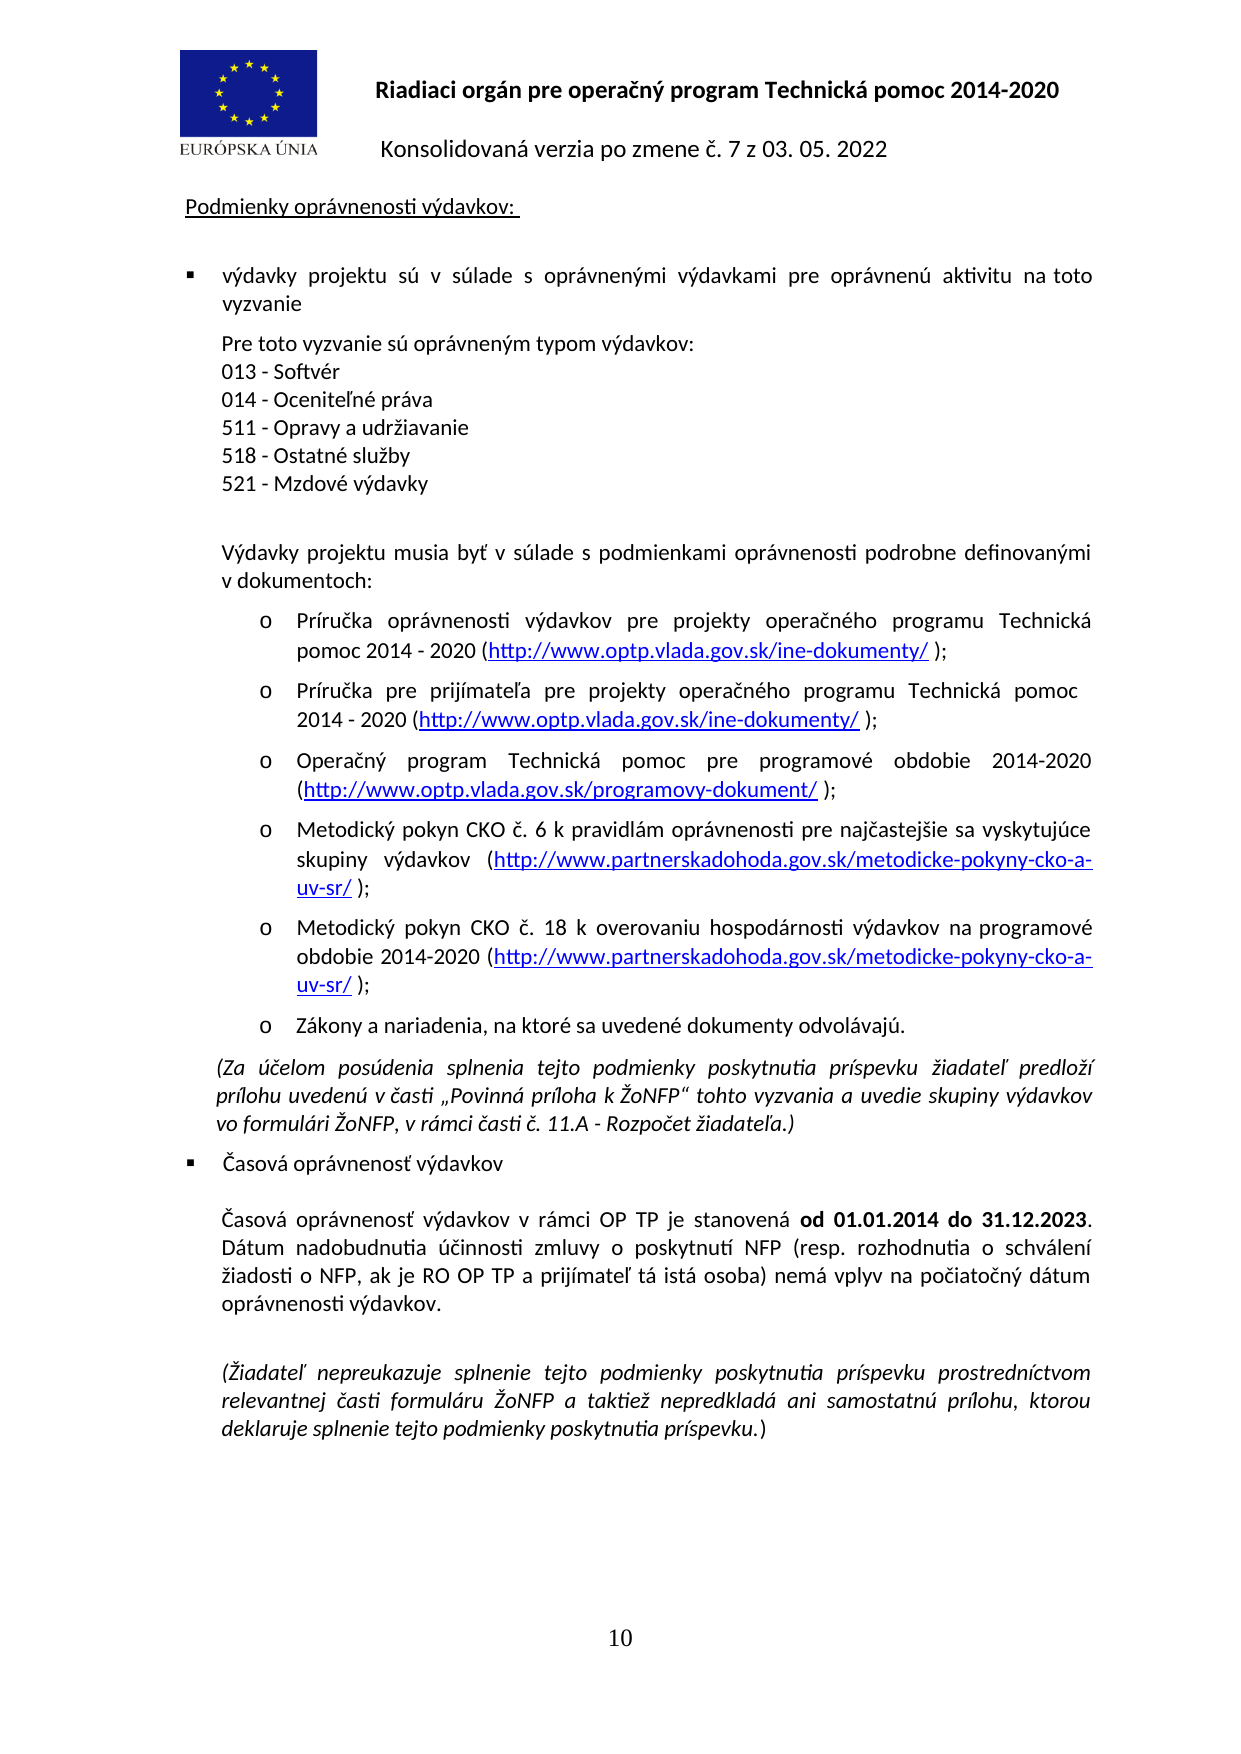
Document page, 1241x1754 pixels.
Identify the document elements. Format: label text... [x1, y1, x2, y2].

list 521 - Mzdové výdavky [185, 469, 1093, 497]
text Výdavky projektu musia byť v súlade s podmienkami oprávnenosti podrobne definovanými v dokumentoch: [221, 538, 1093, 594]
list Pre toto vyzvanie sú oprávneným typom výdavkov: [185, 329, 1093, 357]
text (Za účelom posúdenia splnenia tejto podmienky poskytnutia príspevku žiadateľ predloží prílohu uvedenú v časti „Povinná príloha k ŽoNFP“ tohto vyzvania a uvedie skupiny výdavkov vo formulári ŽoNFP, v rámci časti č. 11.A - Rozpočet žiadateľa.) [216, 1053, 1093, 1137]
list výdavky projektu sú v súlade s oprávnenými výdavkami pre oprávnenú aktivitu na toto vyzvanie [185, 261, 1093, 317]
list Časová oprávnenosť výdavkov v rámci OP TP je stanovená od 01.01.2014 do 31.12.2023. Dátum nadobudnutia účinnosti zmluvy o poskytnutí NFP (resp. rozhodnutia o schválení žiadosti o NFP, ak je RO OP TP a prijímateľ tá istá osoba) nemá vplyv na počiatočný dátum oprávnenosti výdavkov. [221, 1205, 1093, 1317]
list Operačný program Technická pomoc pre programové obdobie 2014-2020 (http://www.optp.vlada.gov.sk/programovy-dokument/ ); [259, 746, 1093, 803]
list Príručka oprávnenosti výdavkov pre projekty operačného programu Technická pomoc 2014 - 2020 (http://www.optp.vlada.gov.sk/ine-dokumenty/ ); [259, 607, 1093, 664]
list Podmienky oprávnenosti výdavkov: [185, 192, 1093, 220]
list 014 - Oceniteľné práva [185, 385, 1093, 413]
text (Žiadateľ nepreukazuje splnenie tejto podmienky poskytnutia príspevku prostredníctvom relevantnej časti formuláru ŽoNFP a taktiež nepredkladá ani samostatnú prílohu, ktorou deklaruje splnenie tejto podmienky poskytnutia príspevku.) [221, 1358, 1093, 1442]
list 013 - Softvér [185, 357, 1093, 385]
list 518 - Ostatné služby [185, 441, 1093, 469]
list Časová oprávnenosť výdavkov [185, 1149, 1093, 1177]
list Metodický pokyn CKO č. 18 k overovaniu hospodárnosti výdavkov na programové obdobie 2014-2020 (http://www.partnerskadohoda.gov.sk/metodicke-pokyny-cko-a-uv-sr/ ); [259, 913, 1093, 998]
picture [179, 50, 318, 155]
list 511 - Opravy a udržiavanie [185, 413, 1093, 441]
list Príručka pre prijímateľa pre projekty operačného programu Technická pomoc 2014 - 2020 (http://www.optp.vlada.gov.sk/ine-dokumenty/ ); [259, 676, 1093, 733]
list Metodický pokyn CKO č. 6 k pravidlám oprávnenosti pre najčastejšie sa vyskytujúce skupiny výdavkov (http://www.partnerskadohoda.gov.sk/metodicke-pokyny-cko-a-uv-sr/ ); [259, 816, 1093, 901]
list Zákony a nariadenia, na ktoré sa uvedené dokumenty odvolávajú. [259, 1011, 1093, 1040]
